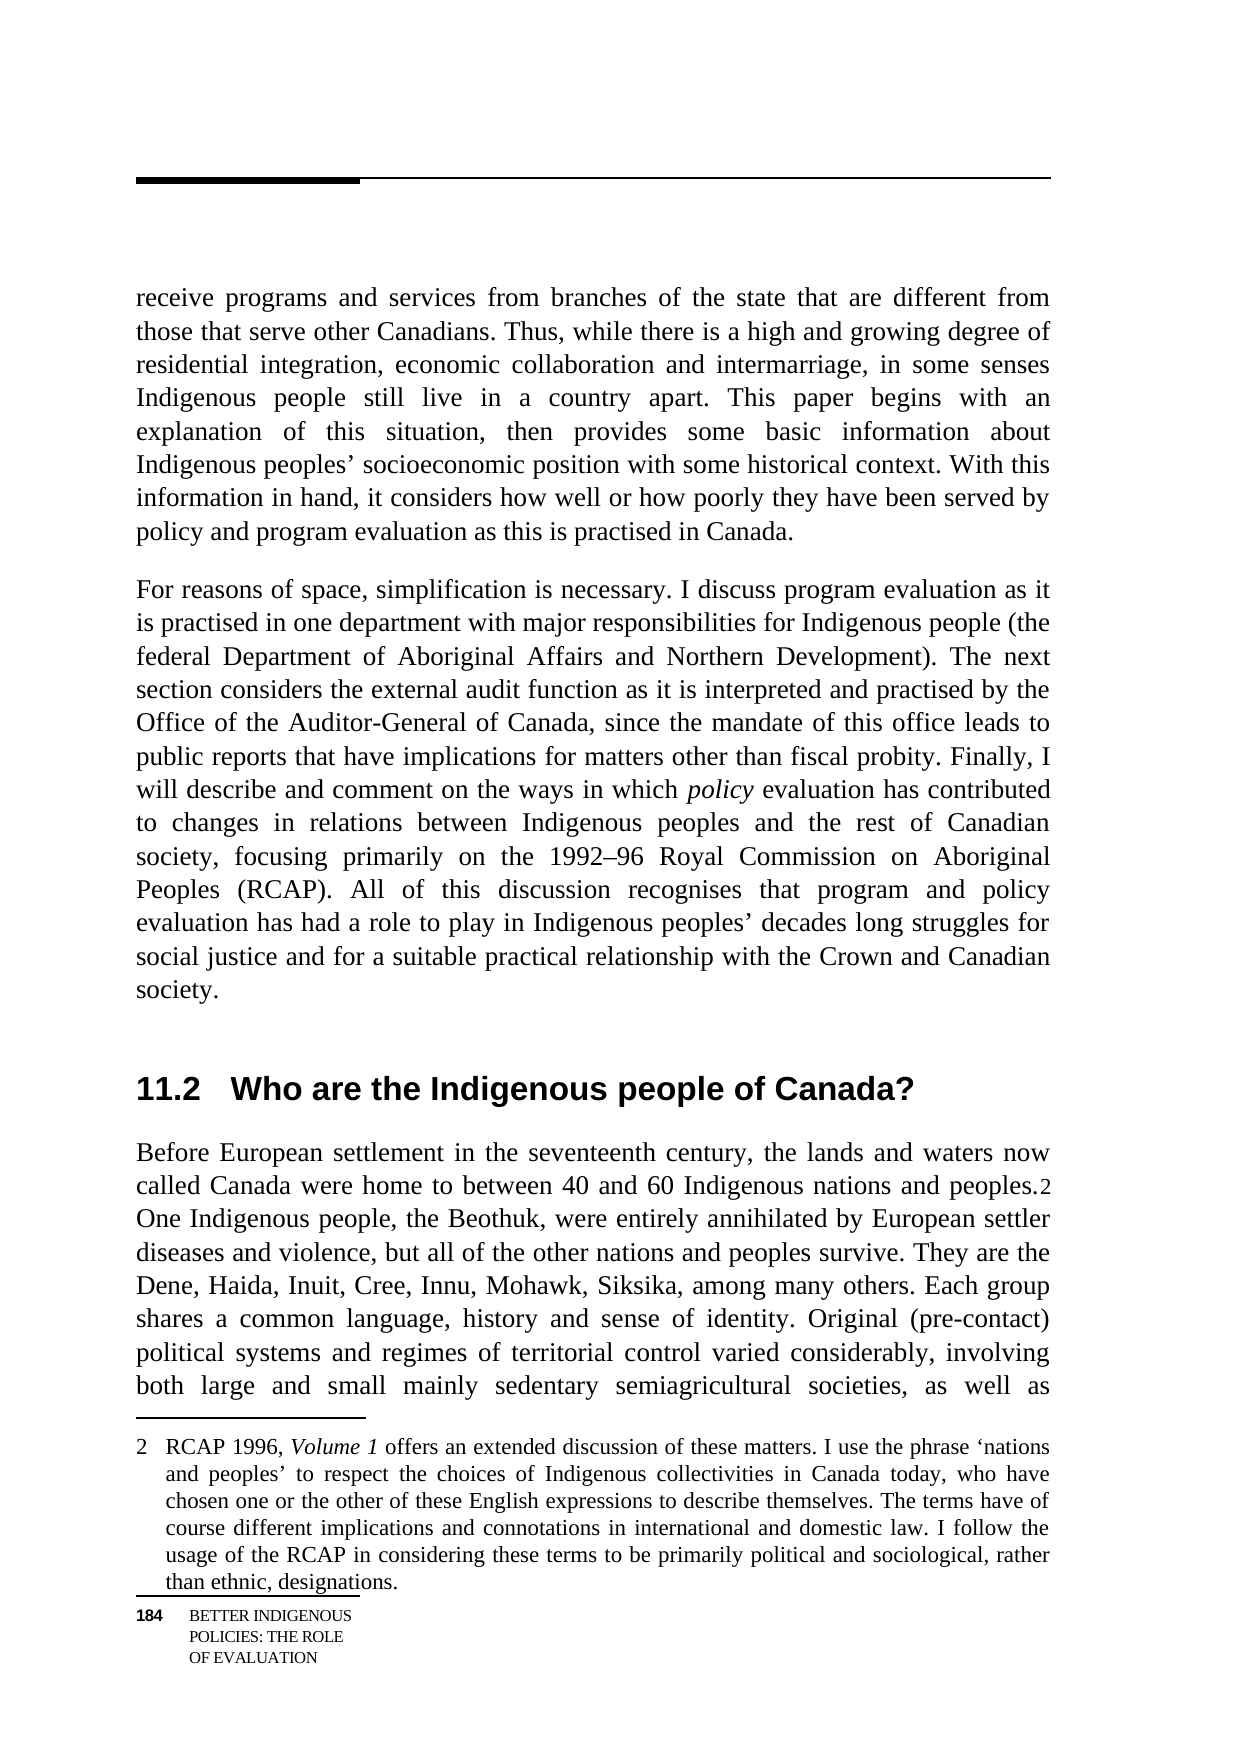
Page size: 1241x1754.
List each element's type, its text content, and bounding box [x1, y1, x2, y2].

text For reasons of space, simplification is necessary. I discuss program evaluation as it is practised in one department with major responsibilities for Indigenous people (the federal Department of Aboriginal Affairs and Northern Development). The next section considers the external audit function as it is interpreted and practised by the Office of the Auditor-General of Canada, since the mandate of this office leads to public reports that have implications for matters other than fiscal probity. Finally, I will describe and comment on the ways in which policy evaluation has contributed to changes in relations between Indigenous peoples and the rest of Canadian society, focusing primarily on the 1992–96 Royal Commission on Aboriginal Peoples (RCAP). All of this discussion recognises that program and policy evaluation has had a role to play in Indigenous peoples’ decades long struggles for social justice and for a suitable practical relationship with the Crown and Canadian society. [136, 571, 1051, 1004]
subtitle 11.2 Who are the Indigenous people of Canada? [136, 1067, 1051, 1108]
